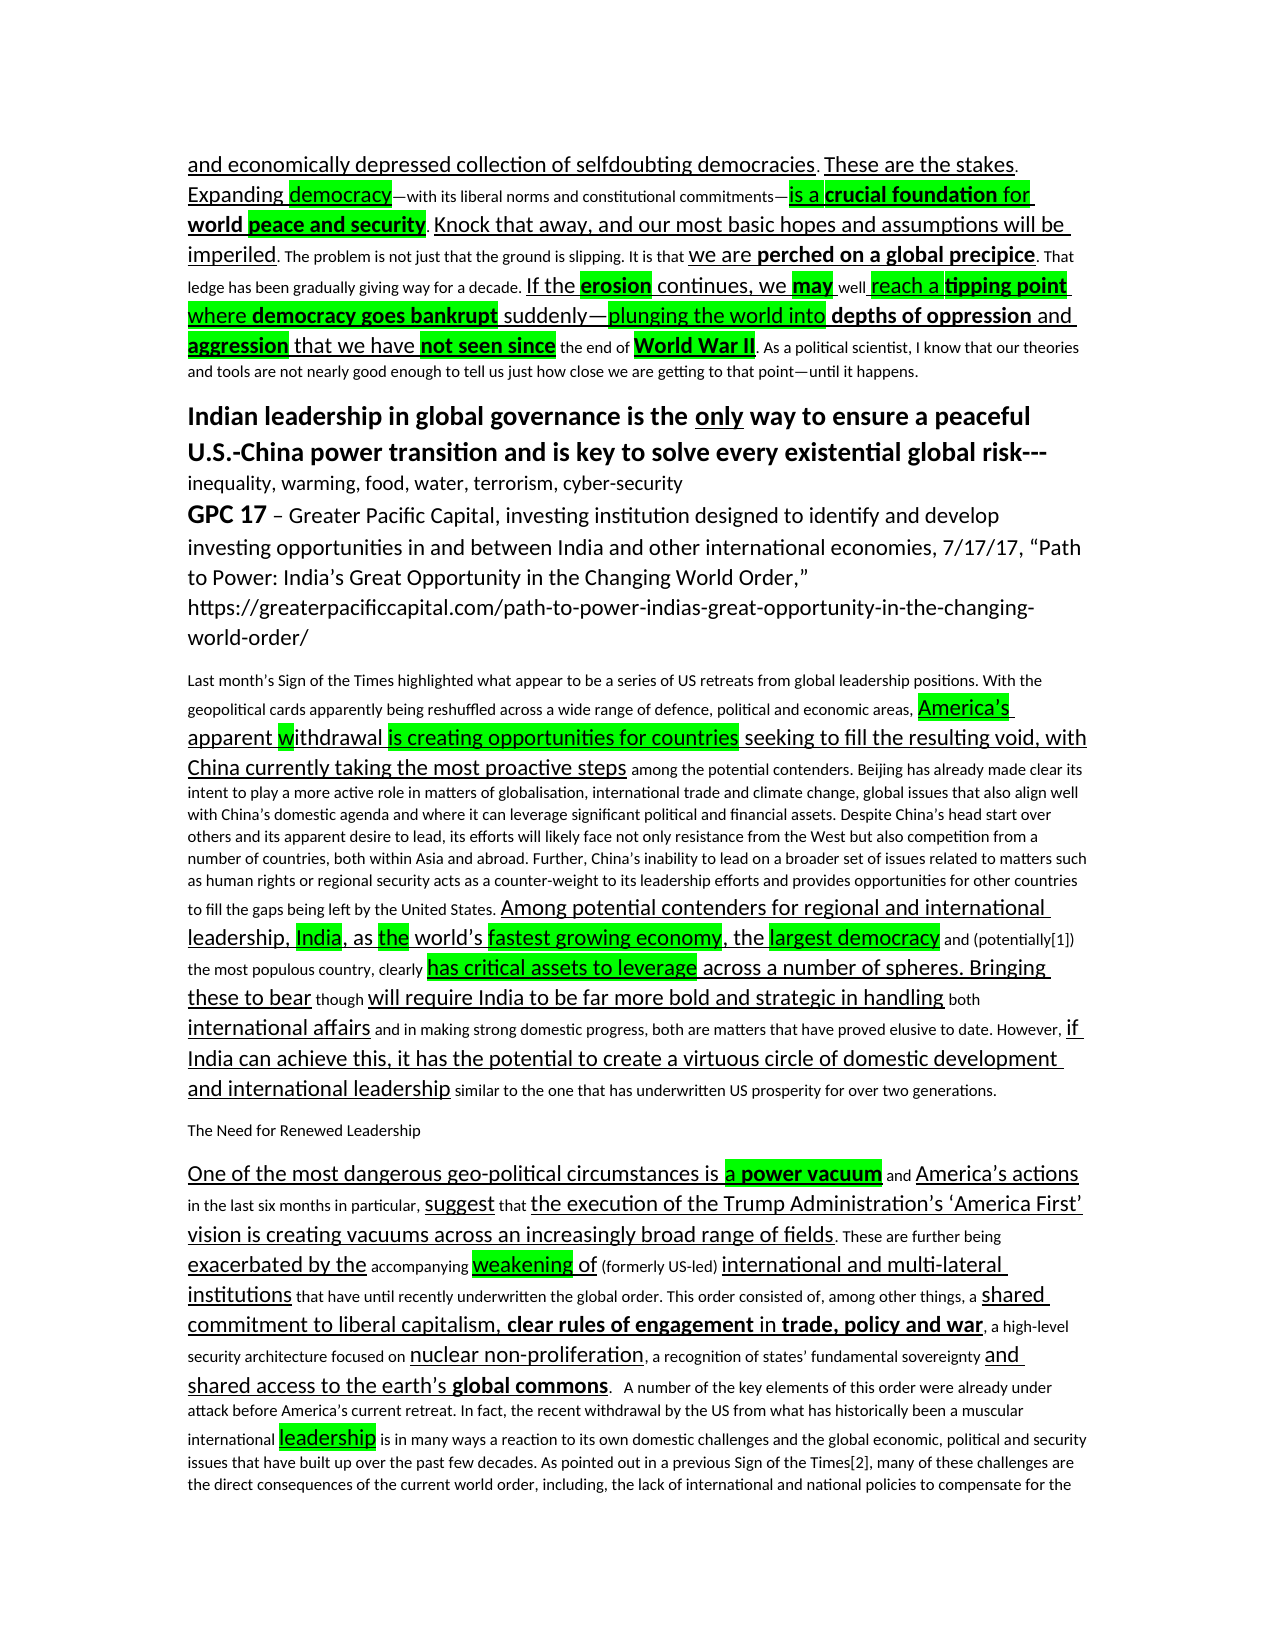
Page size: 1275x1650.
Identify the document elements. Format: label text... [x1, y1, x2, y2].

subtitle Indian leadership in global governance is the only way to ensure a peaceful U.S.-China power transition and is key to solve every existential global risk---inequality, warming, food, water, terrorism, cyber-security [187, 399, 1087, 495]
text The Need for Renewed Leadership [187, 1121, 1087, 1141]
text GPC 17 – Greater Pacific Capital, investing institution designed to identify and develop investing opportunities in and between India and other international economies, 7/17/17, “Path to Power: India’s Great Opportunity in the Changing World Order,” https://greaterpacificcapital.com/path-to-power-indias-great-opportunity-in-the-changing-world-order/ [187, 497, 1087, 651]
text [187, 150, 1087, 381]
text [187, 1159, 1087, 1494]
text Last month’s Sign of the Times highlighted what appear to be a series of US retreats from global leadership positions. With the geopolitical cards apparently being reshuffled across a wide range of defence, political and economic areas, America’s apparent withdrawal is creating opportunities for countries seeking to fill the resulting void, with China currently taking the most proactive steps among the potential contenders. Beijing has already made clear its intent to play a more active role in matters of globalisation, international trade and climate change, global issues that also align well with China’s domestic agenda and where it can leverage significant political and financial assets. Despite China’s head start over others and its apparent desire to lead, its efforts will likely face not only resistance from the West but also competition from a number of countries, both within Asia and abroad. Further, China’s inability to lead on a broader set of issues related to matters such as human rights or regional security acts as a counter-weight to its leadership efforts and provides opportunities for other countries to fill the gaps being left by the United States. Among potential contenders for regional and international leadership, India, as the world’s fastest growing economy, the largest democracy and (potentially[1]) the most populous country, clearly has critical assets to leverage across a number of spheres. Bringing these to bear though will require India to be far more bold and strategic in handling both international affairs and in making strong domestic progress, both are matters that have proved elusive to date. However, if India can achieve this, it has the potential to create a virtuous circle of domestic development and international leadership similar to the one that has underwritten US prosperity for over two generations. [187, 748, 1087, 1102]
